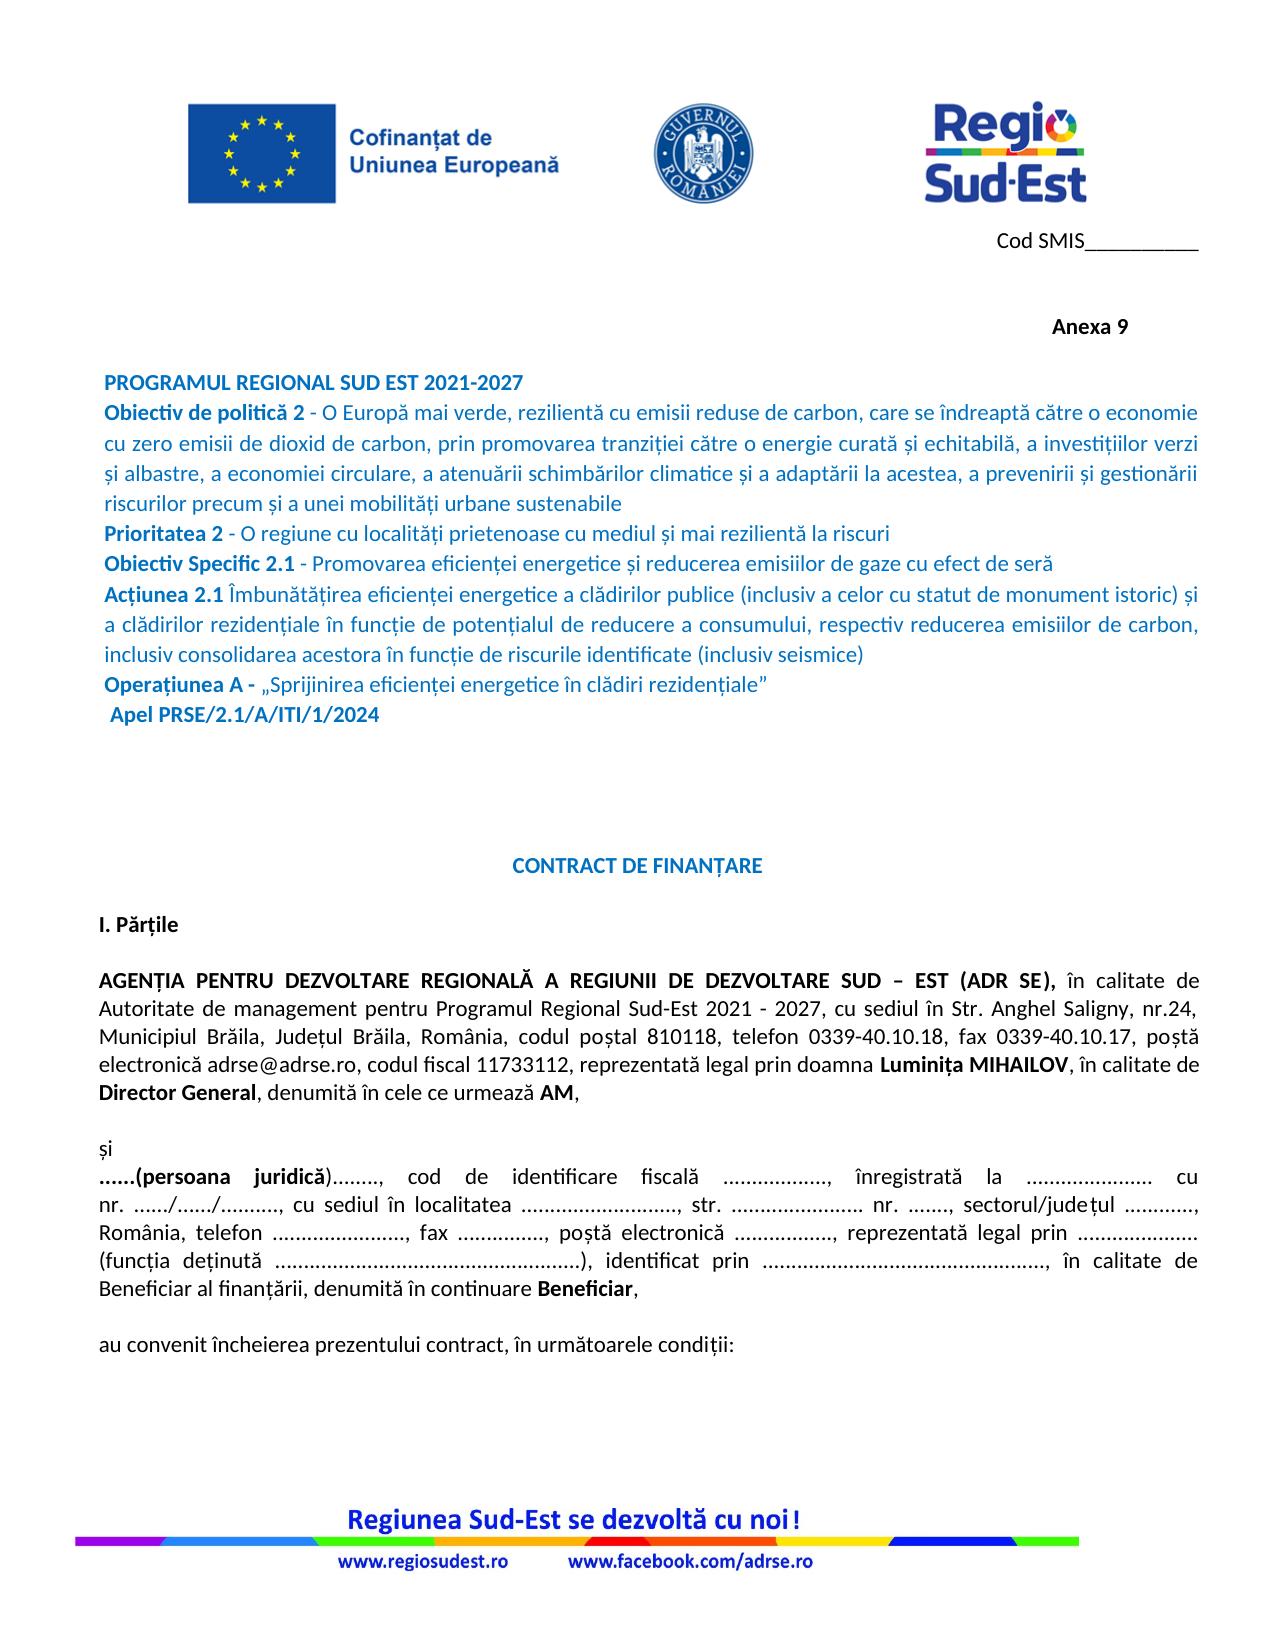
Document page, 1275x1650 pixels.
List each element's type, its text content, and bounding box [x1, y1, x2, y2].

text au convenit încheierea prezentului contract, în următoarele condiţii: [98, 1330, 1200, 1358]
text şi [98, 1134, 1200, 1162]
text Anexa 9 [98, 312, 1200, 340]
table_header PROGRAMUL REGIONAL SUD EST 2021-2027 Obiectiv de politică 2 - O Europă mai verde, rezilientă cu emisii reduse de carbon, care se îndreaptă către o economie cu zero emisii de dioxid de carbon, prin promovarea tranziției către o energie curată și echitabilă, a investițiilor verzi și albastre, a economiei circulare, a atenuării schimbărilor climatice și a adaptării la acestea, a prevenirii și gestionării riscurilor precum și a unei mobilități urbane sustenabile Prioritatea 2 - O regiune cu localități prietenoase cu mediul și mai rezilientă la riscuri Obiectiv Specific 2.1 - Promovarea eficienței energetice și reducerea emisiilor de gaze cu efect de seră Acțiunea 2.1 Îmbunătățirea eficienței energetice a clădirilor publice (inclusiv a celor cu statut de monument istoric) și a clădirilor rezidențiale în funcție de potențialul de reducere a consumului, respectiv reducerea emisiilor de carbon, inclusiv consolidarea acestora în funcție de riscurile identificate (inclusiv seismice) Operațiunea A - „Sprijinirea eficienței energetice în clădiri rezidențiale” Apel PRSE/2.1/A/ITI/1/2024 [75, 368, 1212, 791]
text ......(persoana juridică)........, cod de identificare fiscală .................., înregistrată la ...................... cu nr. ....../....../.........., cu sediul în localitatea ..........................., str. ....................... nr. ......., sectorul/judeţul ............, România, telefon ......................., fax ..............., poştă electronică ................., reprezentată legal prin ..................... (funcţia deţinută .....................................................), identificat prin ................................................., în calitate de Beneficiar al finanţării, denumită în continuare Beneficiar, [98, 1162, 1200, 1302]
text I. Părţile [98, 910, 1200, 938]
text CONTRACT DE FINANŢARE [75, 852, 1200, 879]
text AGENȚIA PENTRU DEZVOLTARE REGIONALĂ A REGIUNII DE DEZVOLTARE SUD – EST (ADR SE), în calitate de Autoritate de management pentru Programul Regional Sud-Est 2021 - 2027, cu sediul în Str. Anghel Saligny, nr.24, Municipiul Brăila, Județul Brăila, România, codul poştal 810118, telefon 0339-40.10.18, fax 0339-40.10.17, poştă electronică adrse@adrse.ro, codul fiscal 11733112, reprezentată legal prin doamna Luminița MIHAILOV, în calitate de Director General, denumită în cele ce urmează AM, [98, 966, 1200, 1106]
picture [75, 1508, 1079, 1577]
picture [155, 73, 1120, 226]
